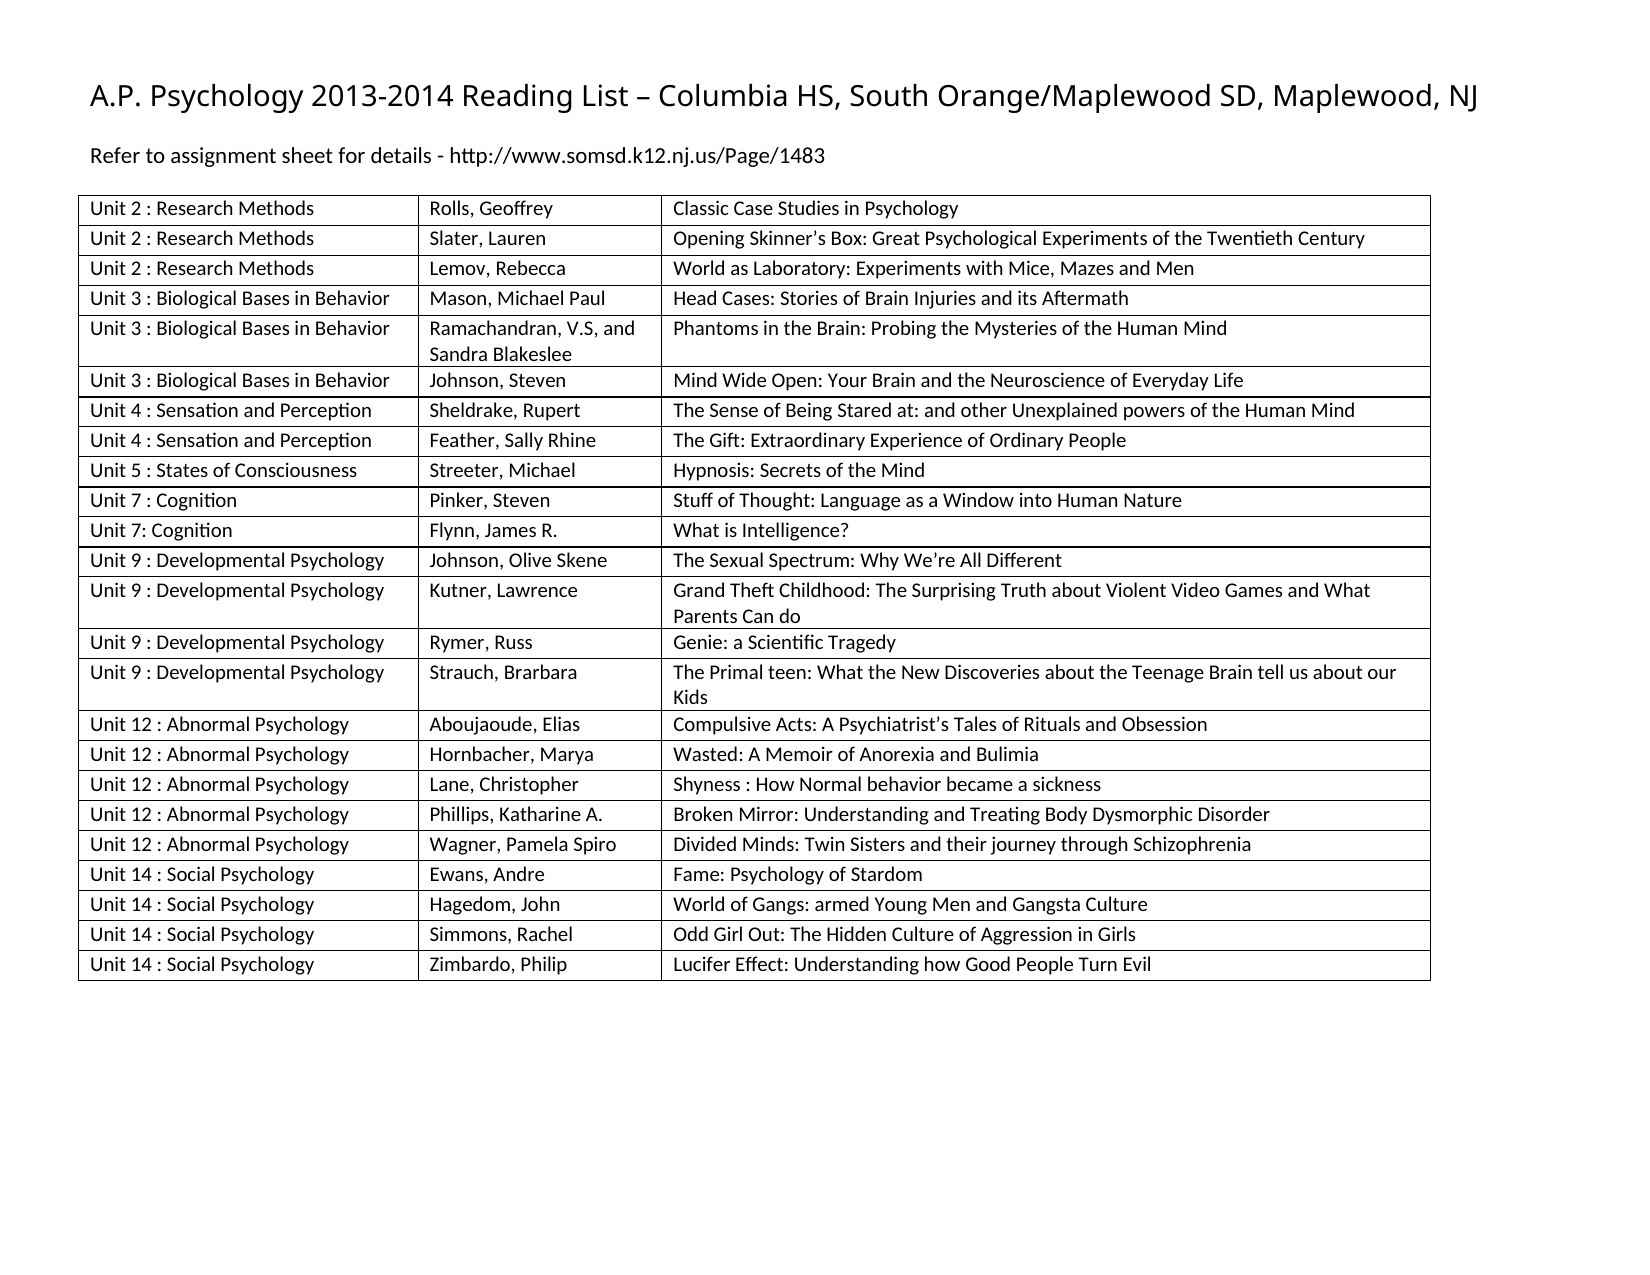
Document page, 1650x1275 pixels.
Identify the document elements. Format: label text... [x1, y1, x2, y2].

table_cell Strauch, Brarbara [419, 659, 661, 710]
table_cell Lane, Christopher [419, 771, 661, 800]
table_cell Sheldrake, Rupert [419, 398, 661, 426]
table_header Rolls, Geoffrey [419, 196, 661, 224]
table_cell Unit 14 : Social Psychology [79, 891, 418, 920]
table_cell Zimbardo, Philip [419, 951, 661, 980]
table_cell Wagner, Pamela Spiro [419, 831, 661, 860]
table_cell Unit 7 : Cognition [79, 488, 418, 516]
text Refer to assignment sheet for details - http://www.somsd.k12.nj.us/Page/1483 [90, 141, 1575, 169]
table_cell Mind Wide Open: Your Brain and the Neuroscience of Everyday Life [662, 367, 1430, 396]
table_cell Streeter, Michael [419, 457, 661, 486]
table_cell Unit 5 : States of Consciousness [79, 457, 418, 486]
table_cell World of Gangs: armed Young Men and Gangsta Culture [662, 891, 1430, 920]
table_cell Fame: Psychology of Stardom [662, 861, 1430, 890]
table_cell Unit 9 : Developmental Psychology [79, 577, 418, 628]
table_cell Unit 12 : Abnormal Psychology [79, 741, 418, 770]
text A.P. Psychology 2013-2014 Reading List – Columbia HS, South Orange/Maplewood SD, Maplewood, NJ [90, 75, 1575, 115]
table_header Classic Case Studies in Psychology [662, 196, 1430, 224]
table_cell Ramachandran, V.S, and Sandra Blakeslee [419, 316, 661, 366]
table_cell Hornbacher, Marya [419, 741, 661, 770]
table_cell Stuff of Thought: Language as a Window into Human Nature [662, 488, 1430, 516]
table_cell Head Cases: Stories of Brain Injuries and its Aftermath [662, 286, 1430, 314]
table_cell Unit 12 : Abnormal Psychology [79, 801, 418, 830]
table_cell Unit 9 : Developmental Psychology [79, 659, 418, 710]
table_cell World as Laboratory: Experiments with Mice, Mazes and Men [662, 256, 1430, 284]
table_cell Hypnosis: Secrets of the Mind [662, 457, 1430, 486]
table_cell Lucifer Effect: Understanding how Good People Turn Evil [662, 951, 1430, 980]
table_cell Unit 3 : Biological Bases in Behavior [79, 367, 418, 396]
table_cell Unit 2 : Research Methods [79, 226, 418, 254]
table_cell Unit 4 : Sensation and Perception [79, 427, 418, 456]
table_cell Phillips, Katharine A. [419, 801, 661, 830]
table_cell Unit 2 : Research Methods [79, 256, 418, 284]
table_cell Genie: a Scientific Tragedy [662, 629, 1430, 658]
table_cell Grand Theft Childhood: The Surprising Truth about Violent Video Games and What Parents Can do [662, 577, 1430, 628]
table_cell Johnson, Steven [419, 367, 661, 396]
table_cell Compulsive Acts: A Psychiatrist’s Tales of Rituals and Obsession [662, 711, 1430, 740]
table_cell Hagedom, John [419, 891, 661, 920]
table_cell Unit 3 : Biological Bases in Behavior [79, 316, 418, 366]
table_cell Simmons, Rachel [419, 921, 661, 950]
table_cell Unit 14 : Social Psychology [79, 921, 418, 950]
table_cell Shyness : How Normal behavior became a sickness [662, 771, 1430, 800]
table_cell Unit 12 : Abnormal Psychology [79, 831, 418, 860]
table_cell Mason, Michael Paul [419, 286, 661, 314]
table_cell Johnson, Olive Skene [419, 548, 661, 576]
table_cell Phantoms in the Brain: Probing the Mysteries of the Human Mind [662, 316, 1430, 366]
table_cell Opening Skinner’s Box: Great Psychological Experiments of the Twentieth Century [662, 226, 1430, 254]
table_cell The Primal teen: What the New Discoveries about the Teenage Brain tell us about our Kids [662, 659, 1430, 710]
table_cell Unit 7: Cognition [79, 517, 418, 546]
table_cell Unit 12 : Abnormal Psychology [79, 711, 418, 740]
table_cell Unit 9 : Developmental Psychology [79, 629, 418, 658]
table_cell Broken Mirror: Understanding and Treating Body Dysmorphic Disorder [662, 801, 1430, 830]
table_cell Unit 12 : Abnormal Psychology [79, 771, 418, 800]
table_cell Unit 14 : Social Psychology [79, 951, 418, 980]
table_cell Ewans, Andre [419, 861, 661, 890]
table_cell Divided Minds: Twin Sisters and their journey through Schizophrenia [662, 831, 1430, 860]
table_cell The Sense of Being Stared at: and other Unexplained powers of the Human Mind [662, 398, 1430, 426]
table_cell Pinker, Steven [419, 488, 661, 516]
table_cell Rymer, Russ [419, 629, 661, 658]
table_cell Unit 4 : Sensation and Perception [79, 398, 418, 426]
table_cell Feather, Sally Rhine [419, 427, 661, 456]
table_cell The Gift: Extraordinary Experience of Ordinary People [662, 427, 1430, 456]
table_cell What is Intelligence? [662, 517, 1430, 546]
table_cell Unit 3 : Biological Bases in Behavior [79, 286, 418, 314]
table_cell Flynn, James R. [419, 517, 661, 546]
table_header Unit 2 : Research Methods [79, 196, 418, 224]
table_cell Slater, Lauren [419, 226, 661, 254]
table_cell Unit 14 : Social Psychology [79, 861, 418, 890]
table_cell Wasted: A Memoir of Anorexia and Bulimia [662, 741, 1430, 770]
table_cell The Sexual Spectrum: Why We’re All Different [662, 548, 1430, 576]
table_cell Kutner, Lawrence [419, 577, 661, 628]
table_cell Lemov, Rebecca [419, 256, 661, 284]
table_cell Aboujaoude, Elias [419, 711, 661, 740]
table_cell Unit 9 : Developmental Psychology [79, 548, 418, 576]
table_cell Odd Girl Out: The Hidden Culture of Aggression in Girls [662, 921, 1430, 950]
